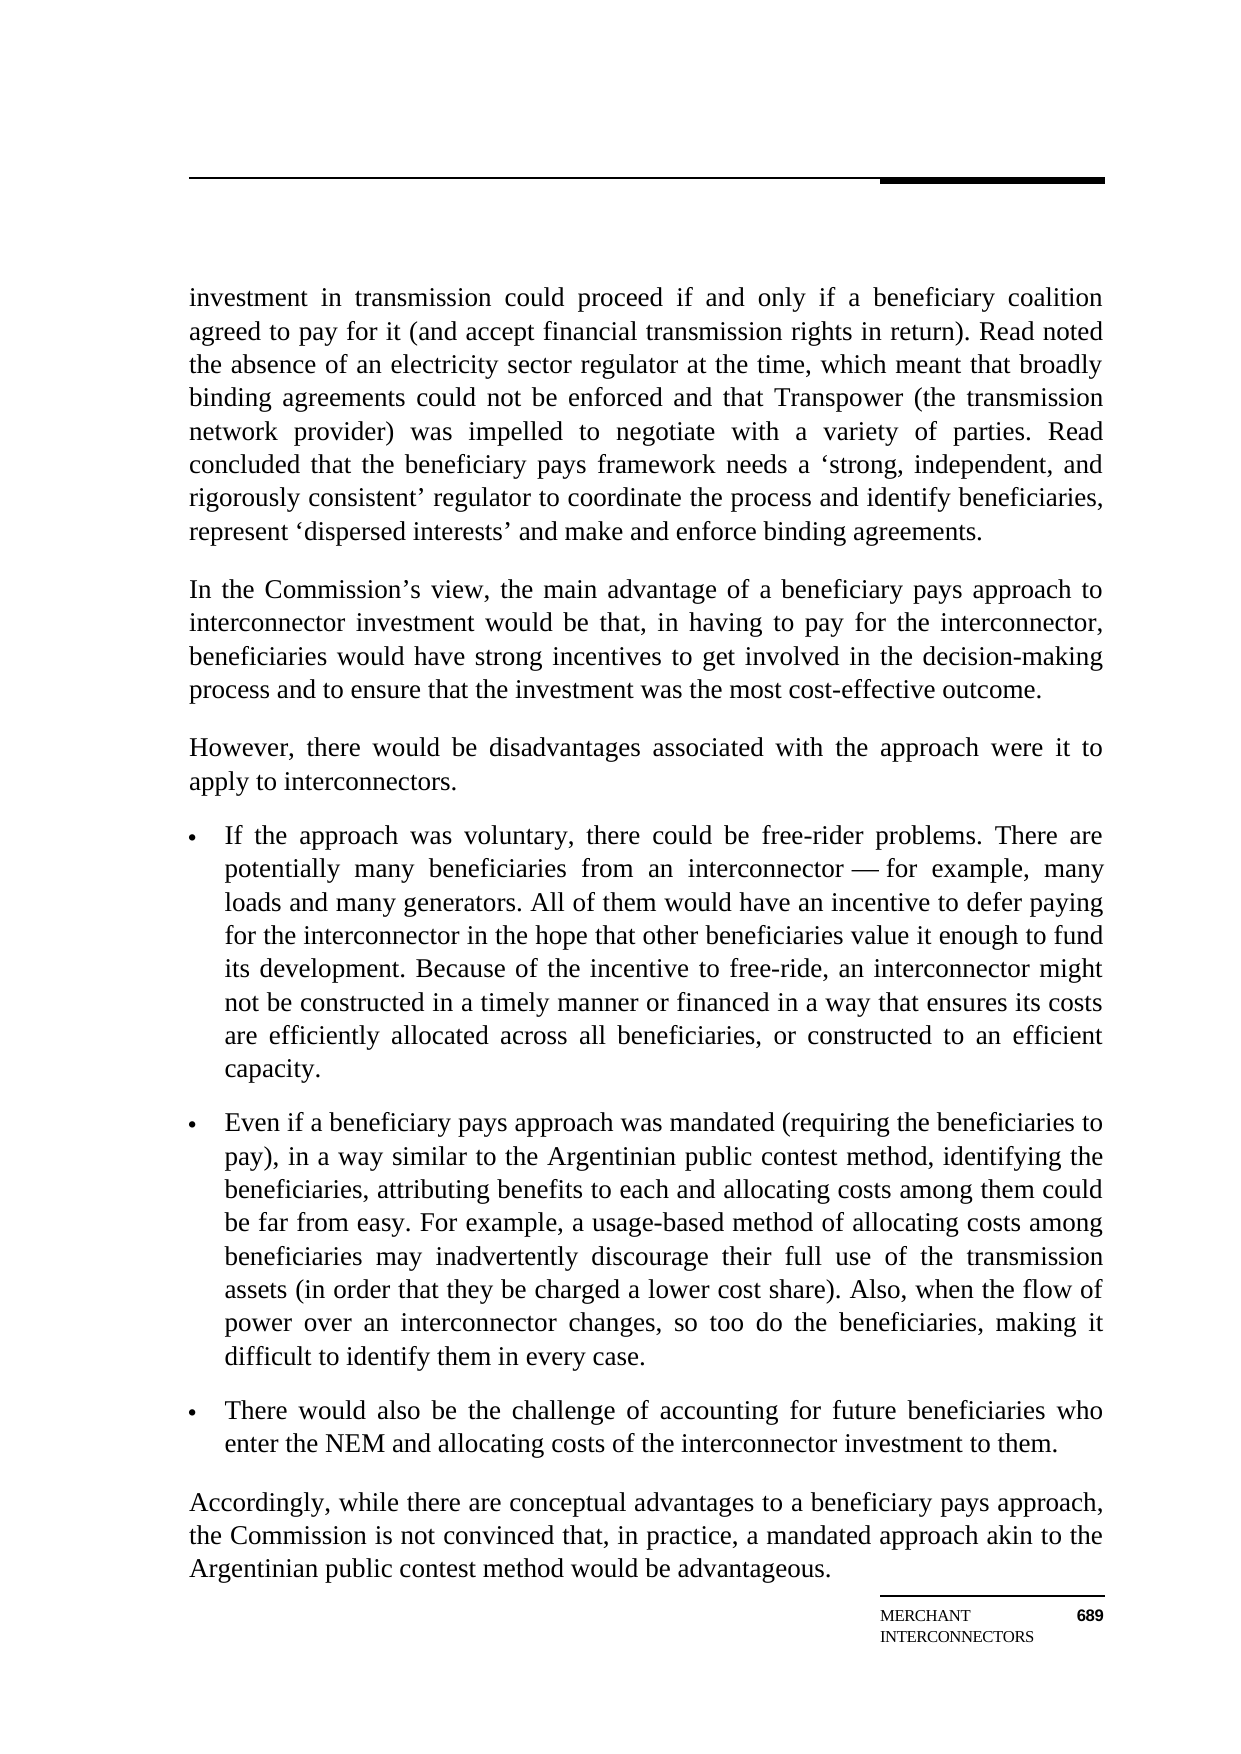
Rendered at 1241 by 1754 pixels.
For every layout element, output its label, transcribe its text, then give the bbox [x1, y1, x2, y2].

text In the Commission’s view, the main advantage of a beneficiary pays approach to interconnector investment would be that, in having to pay for the interconnector, beneficiaries would have strong incentives to get involved in the decision-making process and to ensure that the investment was the most cost-effective outcome. [189, 571, 1104, 704]
text Accordingly, while there are conceptual advantages to a beneficiary pays approach, the Commission is not convinced that, in practice, a mandated approach akin to the Argentinian public contest method would be advantageous. [189, 1483, 1104, 1583]
list If the approach was voluntary, there could be free-rider problems. There are potentially many beneficiaries from an interconnector — for example, many loads and many generators. All of them would have an incentive to defer paying for the interconnector in the hope that other beneficiaries value it enough to fund its development. Because of the incentive to free-ride, an interconnector might not be constructed in a timely manner or financed in a way that ensures its costs are efficiently allocated across all beneficiaries, or constructed to an efficient capacity. [189, 817, 1104, 1083]
list There would also be the challenge of accounting for future beneficiaries who enter the NEM and allocating costs of the interconnector investment to them. [189, 1392, 1104, 1458]
text However, there would be disadvantages associated with the approach were it to apply to interconnectors. [189, 729, 1104, 796]
list Even if a beneficiary pays approach was mandated (requiring the beneficiaries to pay), in a way similar to the Argentinian public contest method, identifying the beneficiaries, attributing benefits to each and allocating costs among them could be far from easy. For example, a usage-based method of allocating costs among beneficiaries may inadvertently discourage their full use of the transmission assets (in order that they be charged a lower cost share). Also, when the flow of power over an interconnector changes, so too do the beneficiaries, making it difficult to identify them in every case. [189, 1104, 1104, 1371]
